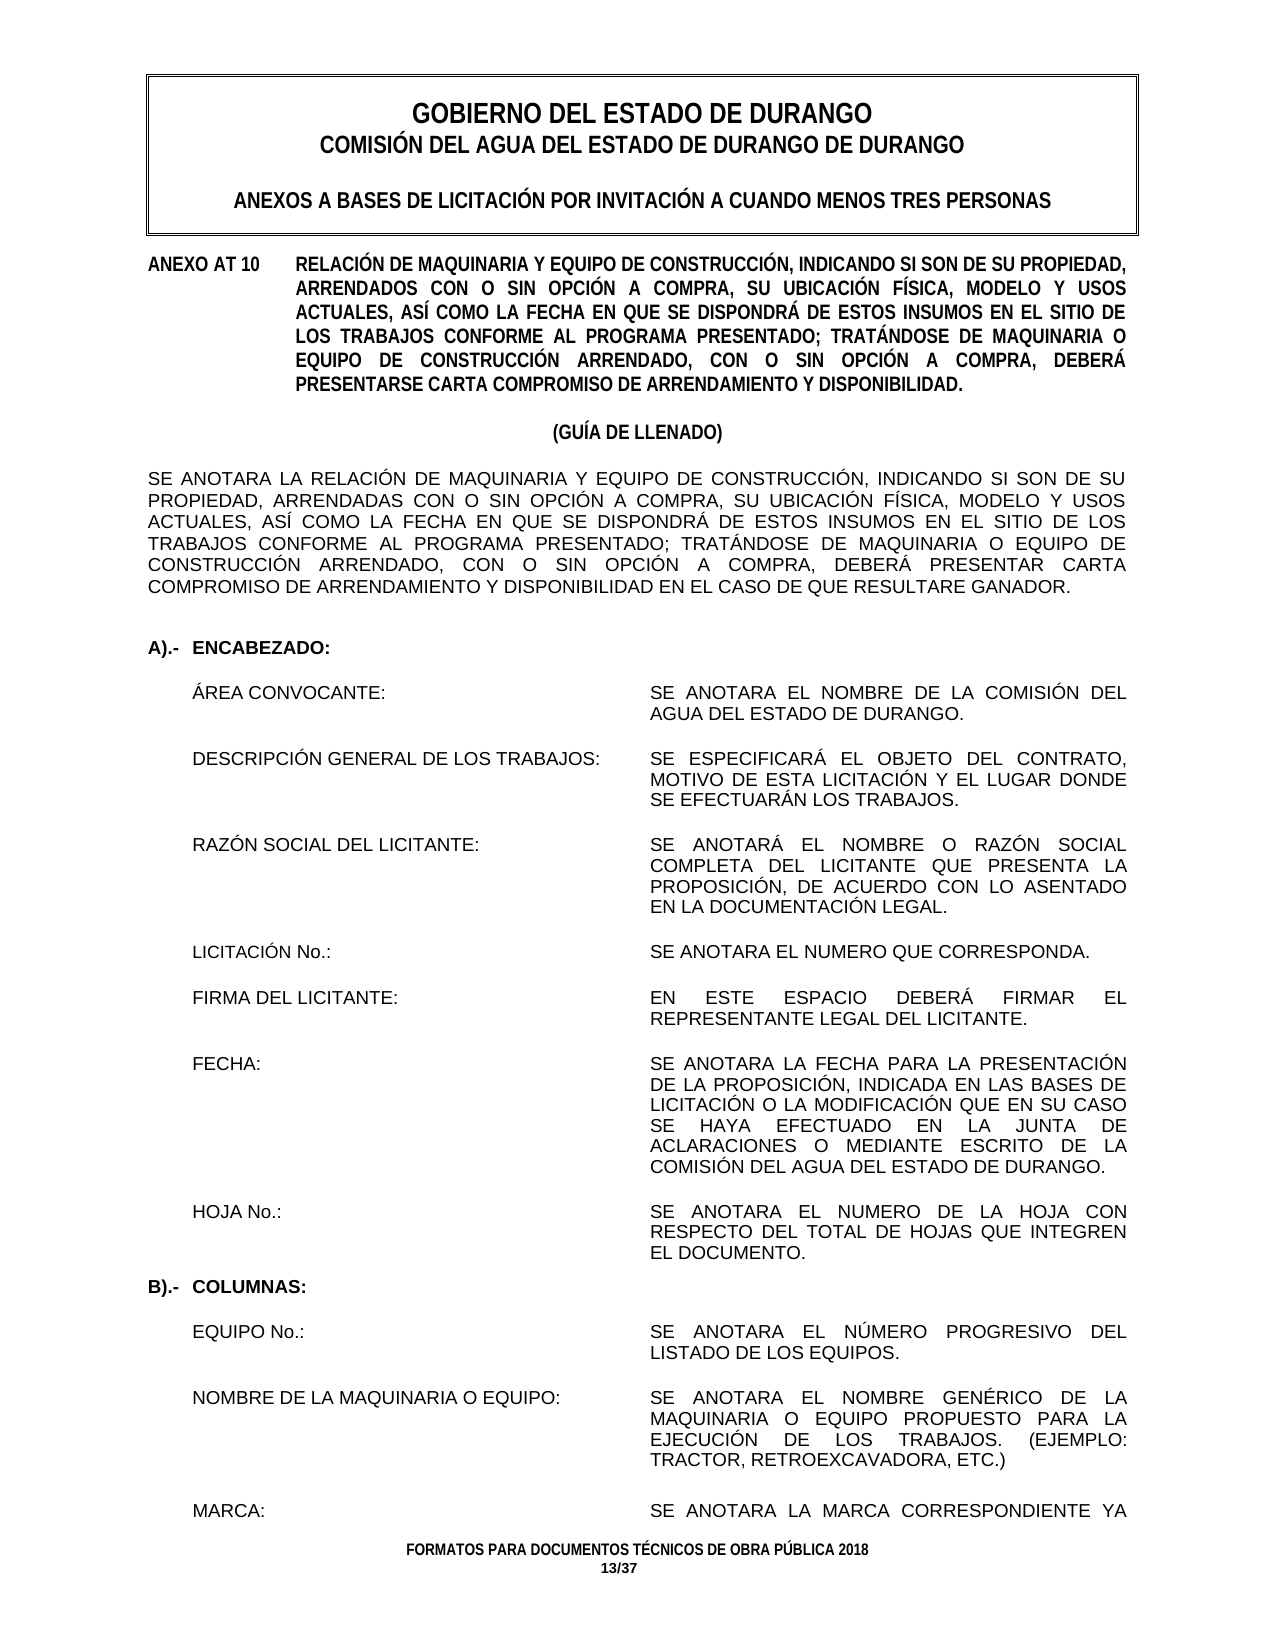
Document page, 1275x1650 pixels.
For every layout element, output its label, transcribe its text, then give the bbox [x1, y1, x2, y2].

text DESCRIPCIÓN GENERAL DE LOS TRABAJOS: SE ESPECIFICARÁ EL OBJETO DEL CONTRATO, MOTIVO DE ESTA LICITACIÓN Y EL LUGAR DONDE SE EFECTUARÁN LOS TRABAJOS. [192, 749, 1127, 811]
text A).- ENCABEZADO: [148, 637, 1052, 658]
text ÁREA CONVOCANTE: SE ANOTARA EL NOMBRE DE LA COMISIÓN DEL AGUA DEL ESTADO DE DURANGO. [192, 683, 1127, 724]
text SE ANOTARA LA RELACIÓN DE MAQUINARIA Y EQUIPO DE CONSTRUCCIÓN, INDICANDO SI SON DE SU PROPIEDAD, ARRENDADAS CON O SIN OPCIÓN A COMPRA, SU UBICACIÓN FÍSICA, MODELO Y USOS ACTUALES, ASÍ COMO LA FECHA EN QUE SE DISPONDRÁ DE ESTOS INSUMOS EN EL SITIO DE LOS TRABAJOS CONFORME AL PROGRAMA PRESENTADO; TRATÁNDOSE DE MAQUINARIA O EQUIPO DE CONSTRUCCIÓN ARRENDADO, CON O SIN OPCIÓN A COMPRA, DEBERÁ PRESENTAR CARTA COMPROMISO DE ARRENDAMIENTO Y DISPONIBILIDAD EN EL CASO DE QUE RESULTARE GANADOR. [148, 468, 1127, 597]
text NOMBRE DE LA MAQUINARIA O EQUIPO: SE ANOTARA EL NOMBRE GENÉRICO DE LA MAQUINARIA O EQUIPO PROPUESTO PARA LA EJECUCIÓN DE LOS TRABAJOS. (EJEMPLO: TRACTOR, RETROEXCAVADORA, ETC.) [192, 1388, 1127, 1470]
text LICITACIÓN No.: SE ANOTARA EL NUMERO QUE CORRESPONDA. [192, 943, 1127, 963]
text RAZÓN SOCIAL DEL LICITANTE: SE ANOTARÁ EL NOMBRE O RAZÓN SOCIAL COMPLETA DEL LICITANTE QUE PRESENTA LA PROPOSICIÓN, DE ACUERDO CON LO ASENTADO EN LA DOCUMENTACIÓN LEGAL. [192, 836, 1127, 918]
text FIRMA DEL LICITANTE: EN ESTE ESPACIO DEBERÁ FIRMAR EL REPRESENTANTE LEGAL DEL LICITANTE. [192, 988, 1127, 1029]
text FECHA: SE ANOTARA LA FECHA PARA LA PRESENTACIÓN DE LA PROPOSICIÓN, INDICADA EN LAS BASES DE LICITACIÓN O LA MODIFICACIÓN QUE EN SU CASO SE HAYA EFECTUADO EN LA JUNTA DE ACLARACIONES O MEDIANTE ESCRITO DE LA COMISIÓN DEL AGUA DEL ESTADO DE DURANGO. [192, 1054, 1127, 1177]
text EQUIPO No.: SE ANOTARA EL NÚMERO PROGRESIVO DEL LISTADO DE LOS EQUIPOS. [192, 1322, 1127, 1363]
text HOJA No.: SE ANOTARA EL NUMERO DE LA HOJA CON RESPECTO DEL TOTAL DE HOJAS QUE INTEGREN EL DOCUMENTO. [192, 1202, 1127, 1263]
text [192, 1499, 1127, 1521]
text B).- COLUMNAS: [148, 1276, 1052, 1297]
